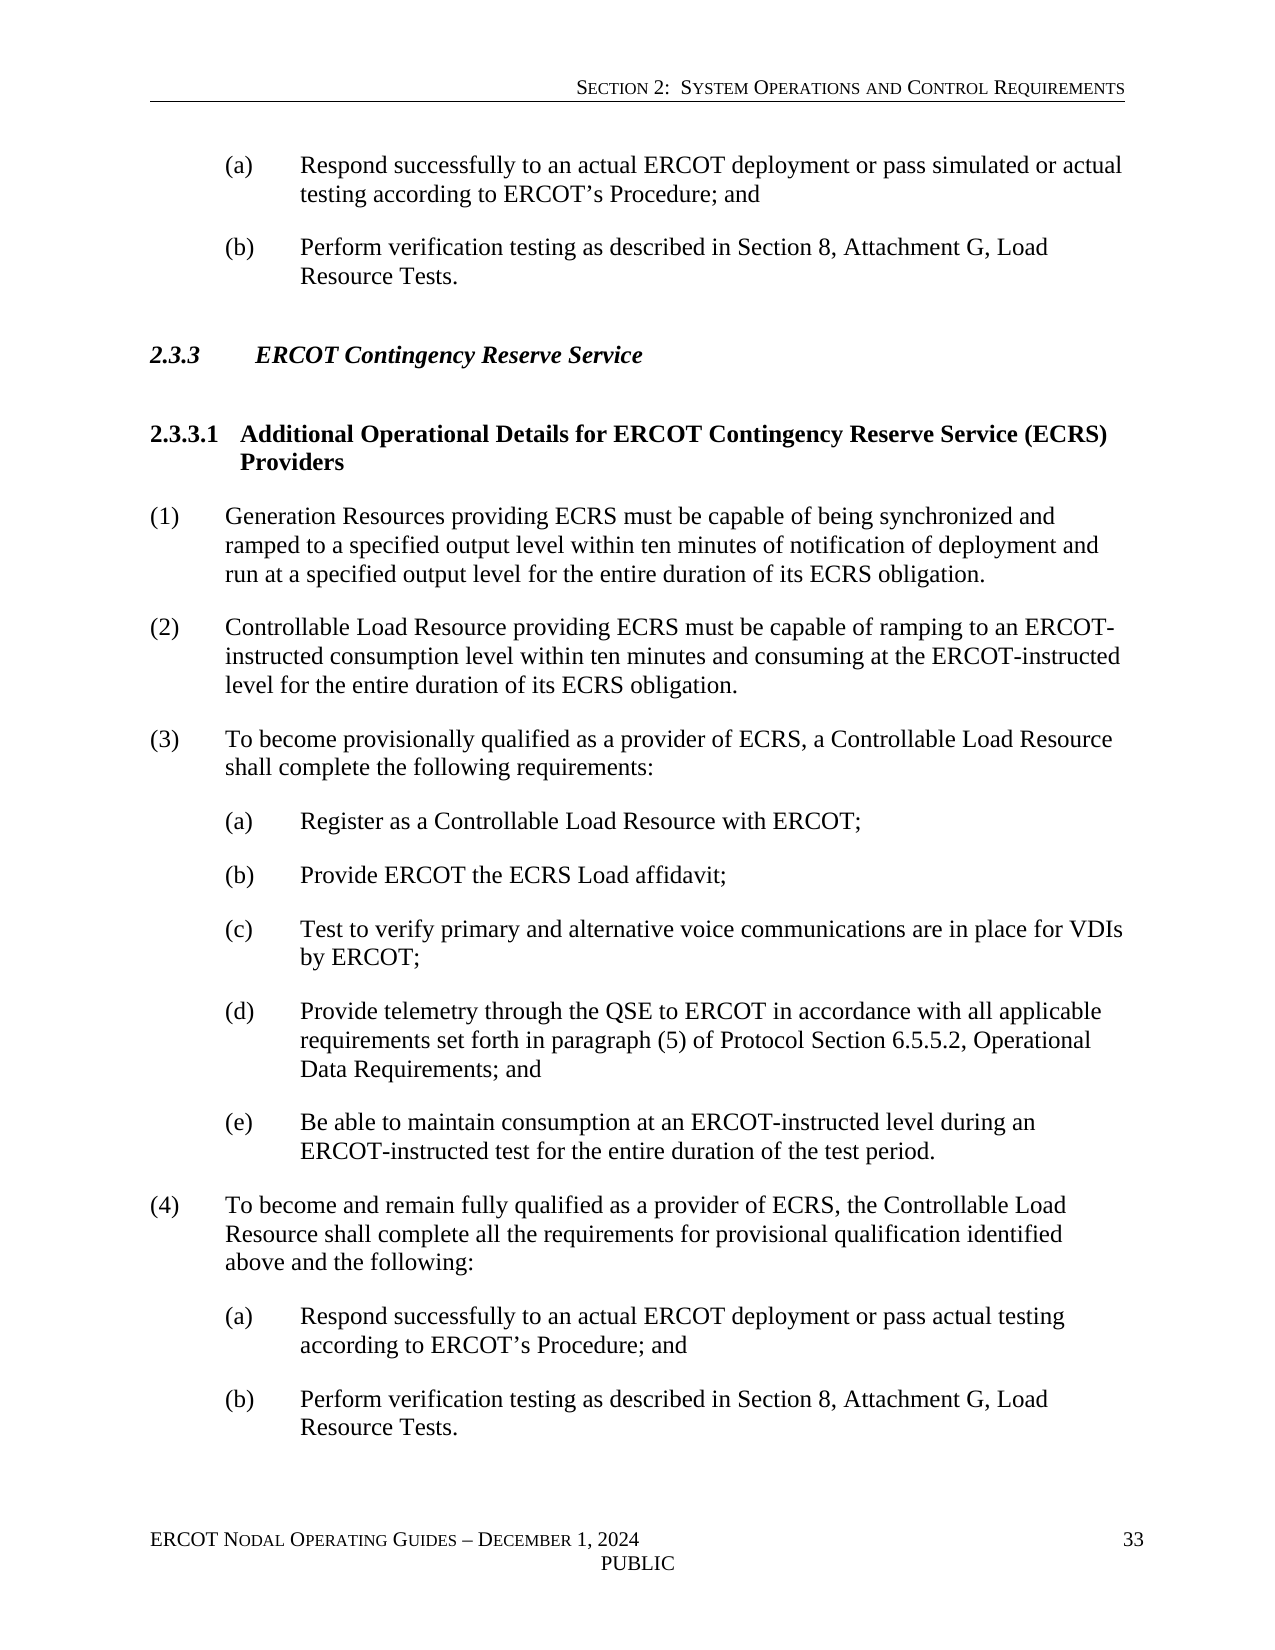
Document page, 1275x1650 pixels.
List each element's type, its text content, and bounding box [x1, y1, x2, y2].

list (a) Respond successfully to an actual ERCOT deployment or pass simulated or actual testing according to ERCOT’s Procedure; and [225, 150, 1125, 207]
list (a) Respond successfully to an actual ERCOT deployment or pass actual testing according to ERCOT’s Procedure; and [225, 1301, 1125, 1359]
text 2.3.3.1 Additional Operational Details for ERCOT Contingency Reserve Service (ECRS) Providers [150, 419, 1125, 476]
list (a) Register as a Controllable Load Resource with ERCOT; [225, 806, 1125, 835]
list (b) Perform verification testing as described in Section 8, Attachment G, Load Resource Tests. [225, 232, 1125, 290]
text (2) Controllable Load Resource providing ECRS must be capable of ramping to an ERCOT-instructed consumption level within ten minutes and consuming at the ERCOT-instructed level for the entire duration of its ECRS obligation. [150, 612, 1125, 699]
list (d) Provide telemetry through the QSE to ERCOT in accordance with all applicable requirements set forth in paragraph (5) of Protocol Section 6.5.5.2, Operational Data Requirements; and [225, 996, 1125, 1082]
text (3) To become provisionally qualified as a provider of ECRS, a Controllable Load Resource shall complete the following requirements: [150, 724, 1125, 781]
list (c) Test to verify primary and alternative voice communications are in place for VDIs by ERCOT; [225, 914, 1125, 971]
list (e) Be able to maintain consumption at an ERCOT-instructed level during an ERCOT-instructed test for the entire duration of the test period. [225, 1107, 1125, 1165]
list (b) Provide ERCOT the ECRS Load affidavit; [225, 860, 1125, 889]
text 2.3.3 ERCOT Contingency Reserve Service [150, 340, 1125, 369]
text (4) To become and remain fully qualified as a provider of ECRS, the Controllable Load Resource shall complete all the requirements for provisional qualification identified above and the following: [150, 1190, 1125, 1276]
list (b) Perform verification testing as described in Section 8, Attachment G, Load Resource Tests. [225, 1384, 1125, 1441]
text (1) Generation Resources providing ECRS must be capable of being synchronized and ramped to a specified output level within ten minutes of notification of deployment and run at a specified output level for the entire duration of its ECRS obligation. [150, 501, 1125, 587]
